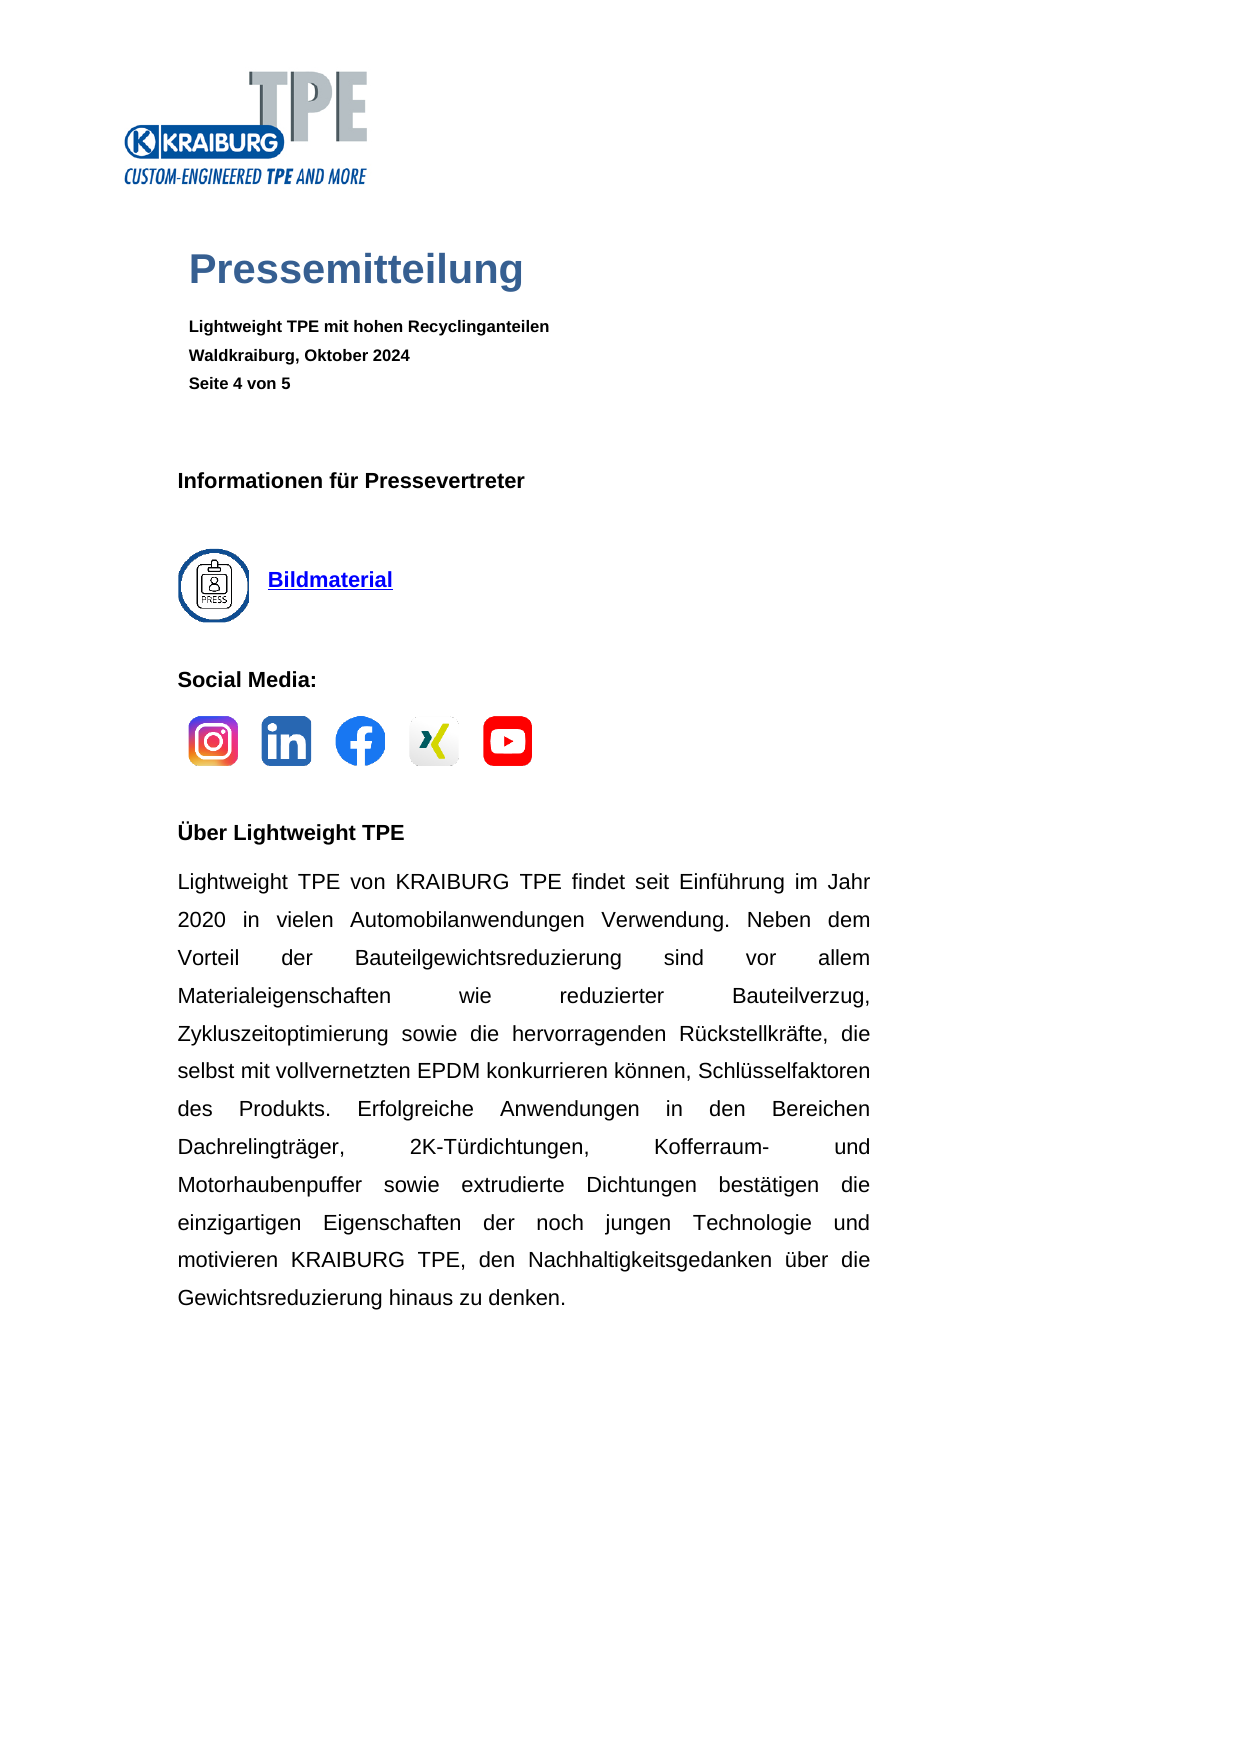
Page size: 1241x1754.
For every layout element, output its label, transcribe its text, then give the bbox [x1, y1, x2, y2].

text Lightweight TPE von KRAIBURG TPE findet seit Einführung im Jahr 2020 in vielen Automobilanwendungen Verwendung. Neben dem Vorteil der Bauteilgewichtsreduzierung sind vor allem Materialeigenschaften wie reduzierter Bauteilverzug, Zykluszeitoptimierung sowie die hervorragenden Rückstellkräfte, die selbst mit vollvernetzten EPDM konkurrieren können, Schlüsselfaktoren des Produkts. Erfolgreiche Anwendungen in den Bereichen Dachrelingträger, 2K-Türdichtungen, Kofferraum- und Motorhaubenpuffer sowie extrudierte Dichtungen bestätigen die einzigartigen Eigenschaften der noch jungen Technologie und motivieren KRAIBURG TPE, den Nachhaltigkeitsgedanken über die Gewichtsreduzierung hinaus zu denken. [177, 869, 871, 1310]
table_header [398, 716, 472, 770]
picture [335, 716, 385, 766]
table_header [250, 716, 324, 770]
picture [188, 716, 238, 766]
picture [261, 716, 312, 766]
picture [409, 716, 459, 766]
table_header [472, 716, 546, 770]
table_header [177, 716, 250, 770]
picture [112, 55, 379, 200]
text Social Media: [177, 667, 1048, 692]
table_header [324, 716, 398, 770]
text Über Lightweight TPE [177, 819, 1048, 845]
picture [483, 716, 532, 766]
text Informationen für Pressevertreter [177, 467, 1048, 493]
picture [176, 548, 249, 621]
text Bildmaterial [249, 567, 1048, 592]
